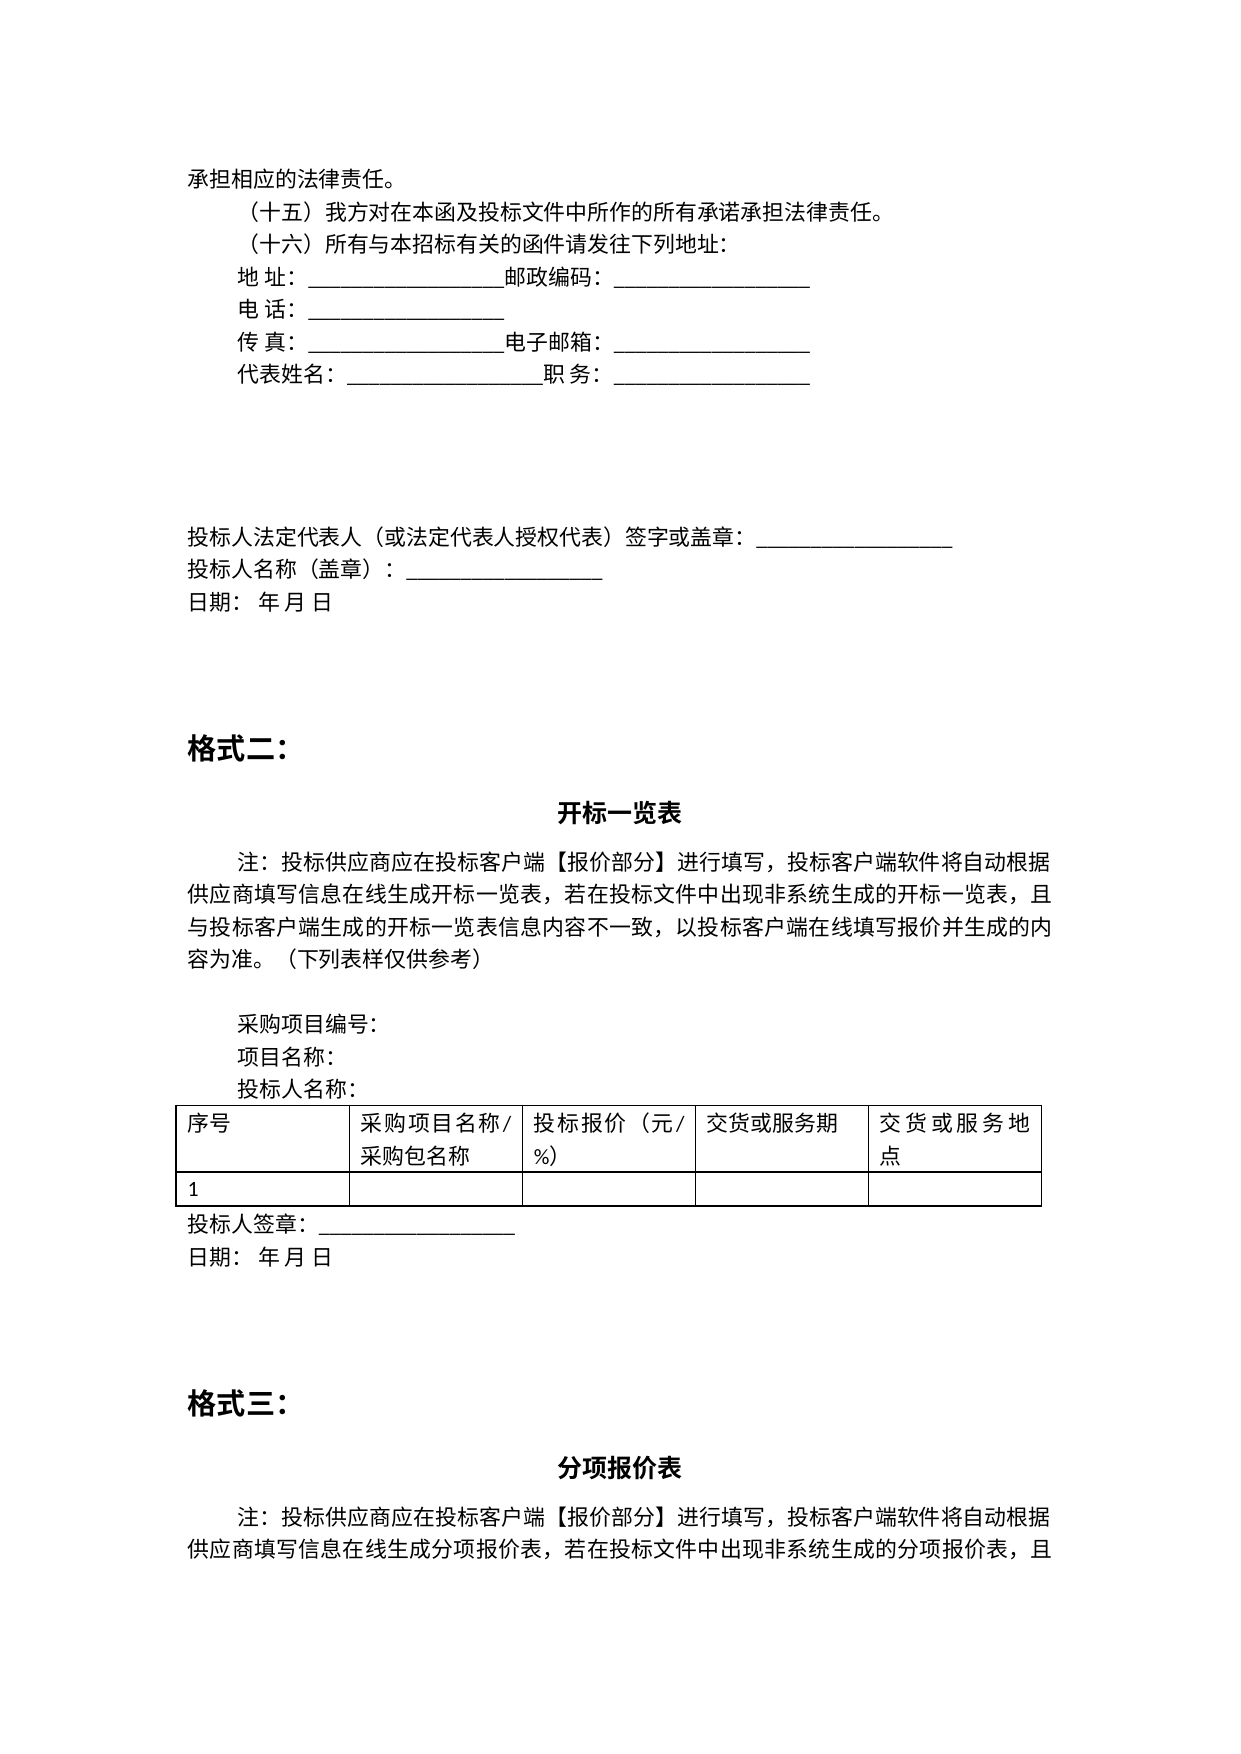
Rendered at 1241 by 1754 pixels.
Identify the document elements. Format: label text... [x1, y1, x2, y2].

text （十六）所有与本招标有关的函件请发往下列地址： [187, 227, 1053, 259]
table_cell [696, 1173, 868, 1205]
table_header 交货或服务地点 [869, 1106, 1041, 1171]
text 传 真：__________________电子邮箱：__________________ [187, 324, 1053, 357]
text 代表姓名：__________________职 务：__________________ [187, 357, 1053, 389]
table_header 交货或服务期 [696, 1106, 868, 1171]
text 分项报价表 [187, 1434, 1053, 1499]
text 项目名称： [187, 1039, 1053, 1072]
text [187, 1499, 1053, 1564]
text 投标人名称（盖章）：__________________ [187, 552, 1053, 584]
table_cell [869, 1173, 1041, 1205]
text 注：投标供应商应在投标客户端【报价部分】进行填写，投标客户端软件将自动根据供应商填写信息在线生成开标一览表，若在投标文件中出现非系统生成的开标一览表，且与投标客户端生成的开标一览表信息内容不一致，以投标客户端在线填写报价并生成的内容为准。（下列表样仅供参考） [187, 844, 1053, 1007]
text 投标人签章：__________________ [187, 1207, 1053, 1239]
text 日期： 年 月 日 [187, 1239, 1053, 1272]
text 投标人名称： [187, 1072, 1053, 1104]
text 日期： 年 月 日 [187, 584, 1053, 617]
table_header 投标报价（元/%） [523, 1106, 695, 1171]
text （十五）我方对在本函及投标文件中所作的所有承诺承担法律责任。 [187, 194, 1053, 227]
text 格式二： [187, 714, 1053, 779]
text 投标人法定代表人（或法定代表人授权代表）签字或盖章：__________________ [187, 519, 1053, 552]
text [187, 162, 1053, 194]
table_header 序号 [177, 1106, 349, 1171]
text 格式三： [187, 1369, 1053, 1434]
table_cell [350, 1173, 522, 1205]
text 开标一览表 [187, 779, 1053, 844]
table_cell [523, 1173, 695, 1205]
table_header 采购项目名称/采购包名称 [350, 1106, 522, 1171]
text 电 话：__________________ [187, 292, 1053, 324]
text 地 址：__________________邮政编码：__________________ [187, 259, 1053, 292]
text 采购项目编号： [187, 1007, 1053, 1039]
table_cell 1 [177, 1173, 349, 1205]
